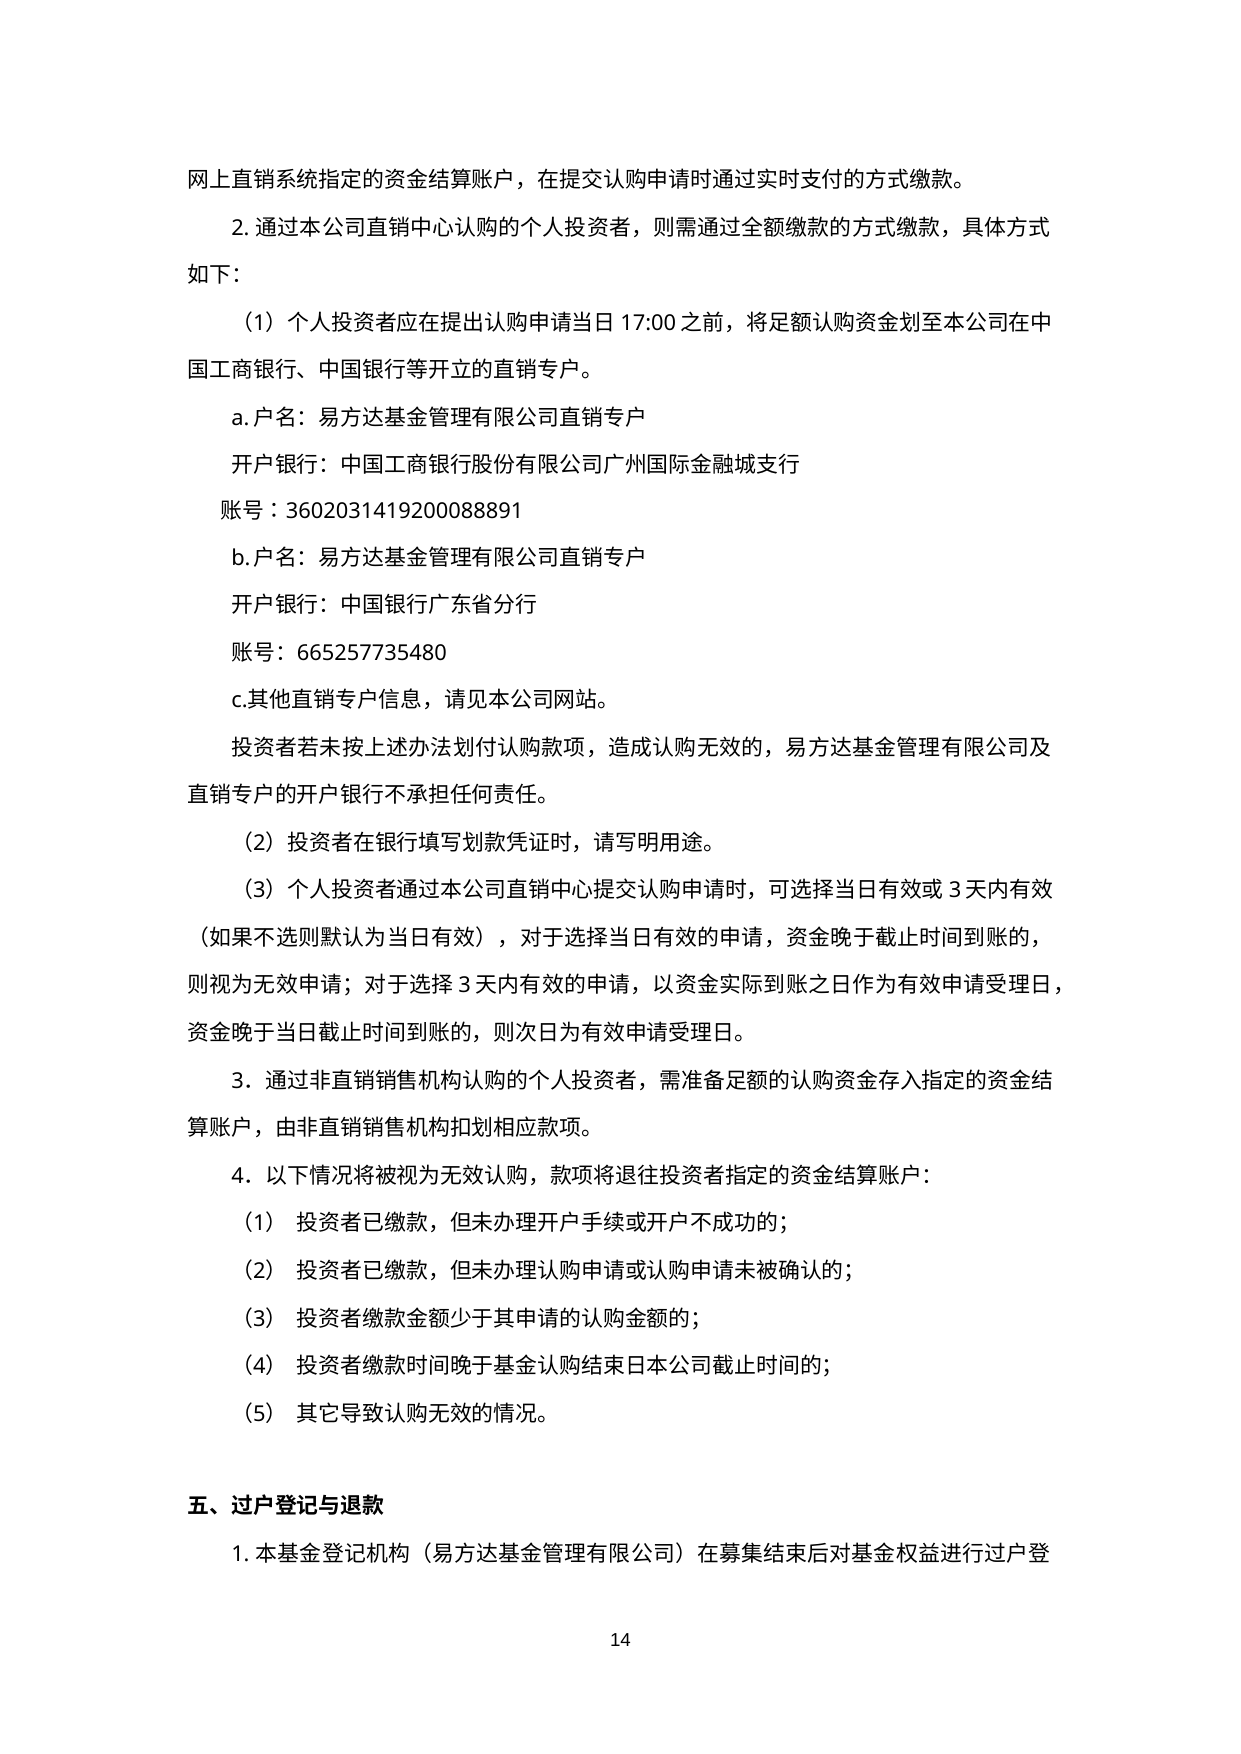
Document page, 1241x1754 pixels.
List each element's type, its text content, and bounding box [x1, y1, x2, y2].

text 4．以下情况将被视为无效认购，款项将退往投资者指定的资金结算账户： [187, 1158, 1053, 1189]
text 账号：665257735480 [187, 634, 1053, 666]
text （3）个人投资者通过本公司直销中心提交认购申请时，可选择当日有效或3天内有效（如果不选则默认为当日有效），对于选择当日有效的申请，资金晚于截止时间到账的，则视为无效申请；对于选择3天内有效的申请，以资金实际到账之日作为有效申请受理日，资金晚于当日截止时间到账的，则次日为有效申请受理日。 [187, 872, 1053, 1047]
text 五、过户登记与退款 [187, 1488, 1053, 1520]
text c.其他直销专户信息，请见本公司网站。 [187, 682, 1053, 714]
text 开户银行：中国银行广东省分行 [187, 587, 1053, 619]
list 投资者缴款时间晚于基金认购结束日本公司截止时间的； [187, 1348, 1053, 1380]
text 3．通过非直销销售机构认购的个人投资者，需准备足额的认购资金存入指定的资金结算账户，由非直销销售机构扣划相应款项。 [187, 1063, 1053, 1142]
text 投资者若未按上述办法划付认购款项，造成认购无效的，易方达基金管理有限公司及直销专户的开户银行不承担任何责任。 [187, 730, 1053, 809]
list 其它导致认购无效的情况。 [187, 1396, 1053, 1427]
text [187, 1536, 1053, 1567]
list 户名：易方达基金管理有限公司直销专户 [187, 400, 1053, 431]
list 户名：易方达基金管理有限公司直销专户 [187, 539, 1053, 571]
list 投资者已缴款，但未办理开户手续或开户不成功的； [187, 1205, 1053, 1237]
list 投资者缴款金额少于其申请的认购金额的； [187, 1301, 1053, 1332]
list 投资者已缴款，但未办理认购申请或认购申请未被确认的； [187, 1253, 1053, 1285]
text （2）投资者在银行填写划款凭证时，请写明用途。 [187, 825, 1053, 857]
text 开户银行：中国工商银行股份有限公司广州国际金融城支行 [187, 447, 1053, 479]
text （1）个人投资者应在提出认购申请当日17:00之前，将足额认购资金划至本公司在中国工商银行、中国银行等开立的直销专户。 [187, 304, 1053, 384]
text 账号：3602031419200088891 [209, 495, 1053, 524]
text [187, 162, 1053, 194]
text 2. 通过本公司直销中心认购的个人投资者，则需通过全额缴款的方式缴款，具体方式如下： [187, 209, 1053, 289]
